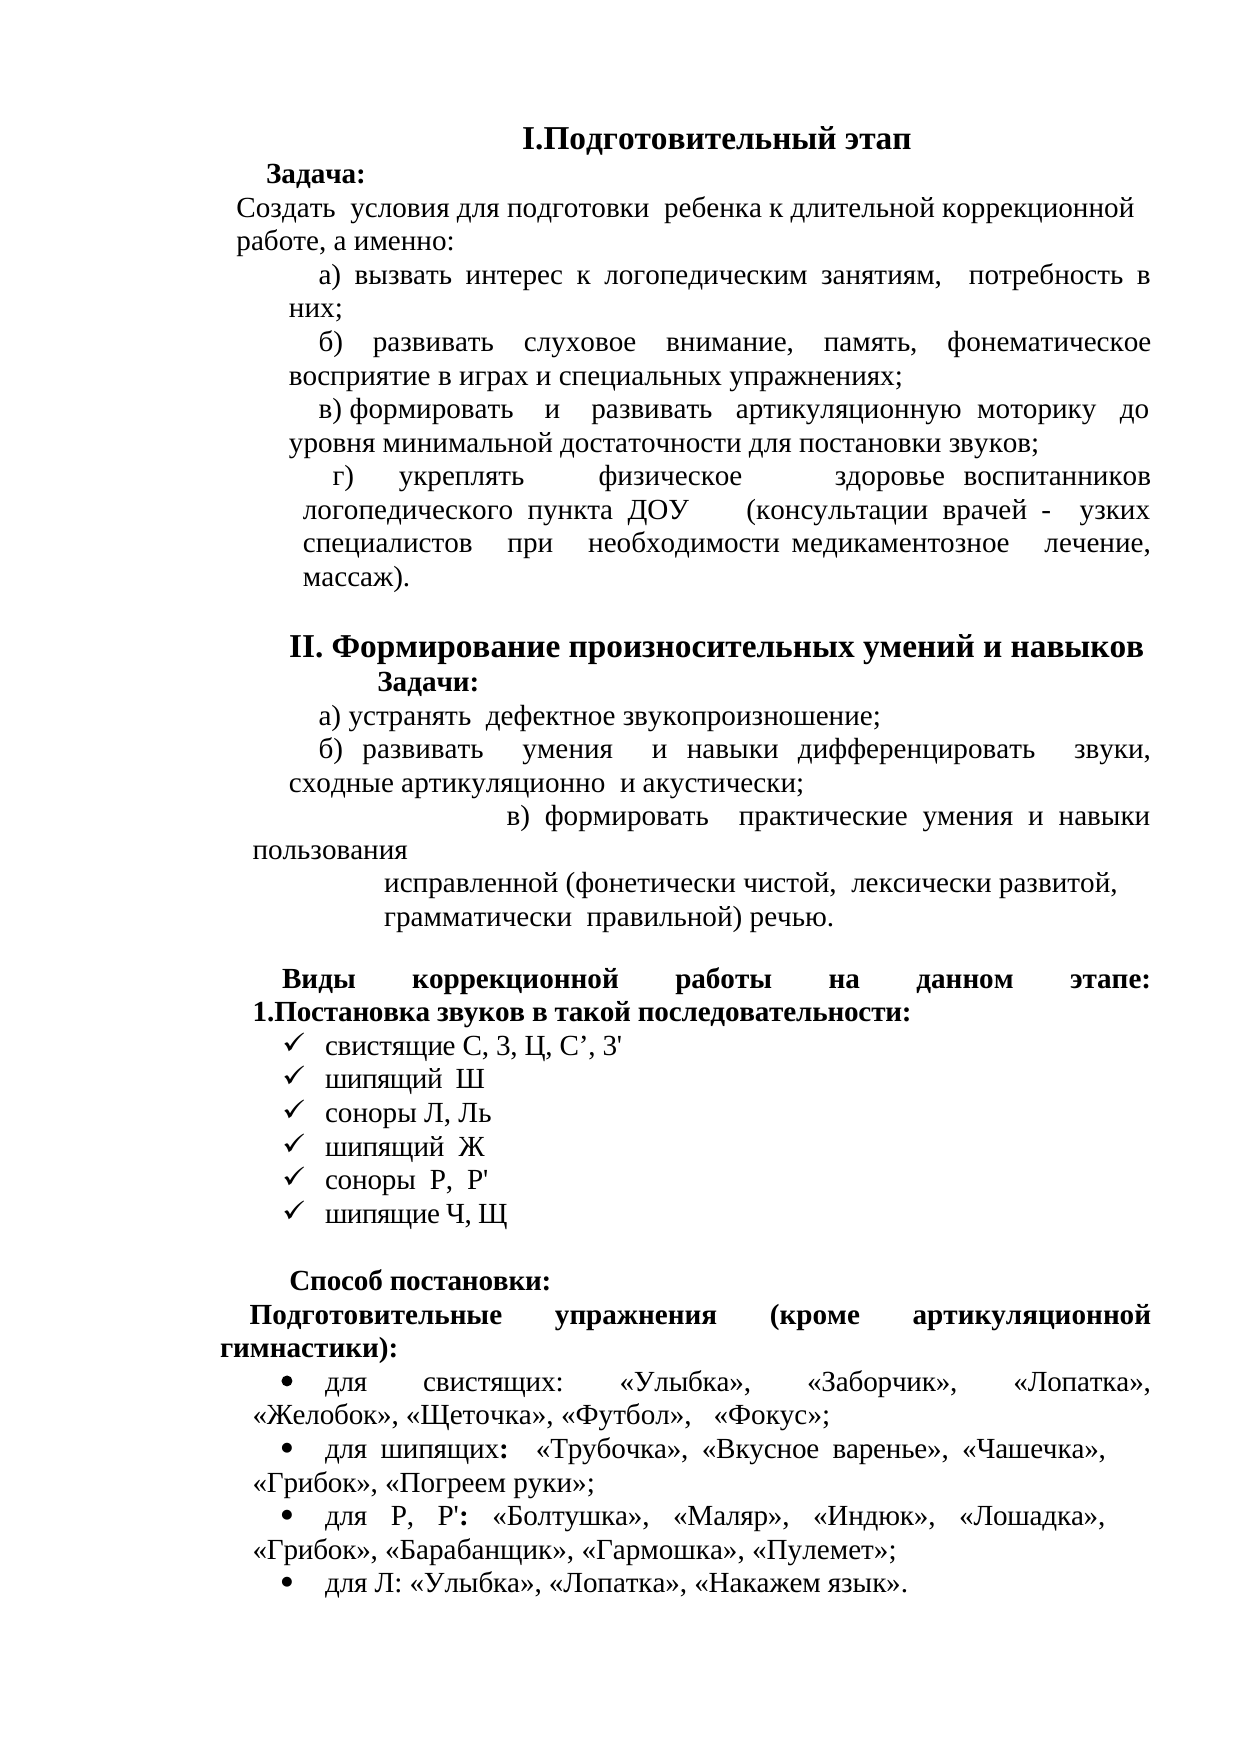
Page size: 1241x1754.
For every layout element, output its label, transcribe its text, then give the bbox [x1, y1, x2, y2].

list для Л: «Улыбка», «Лопатка», «Накажем язык». [252, 1565, 1106, 1599]
text а) вызвать интерес к логопедическим занятиям, потребность в них; [289, 257, 1152, 324]
text Способ постановки: [252, 1263, 1152, 1297]
text б) развивать умения и навыки дифференцировать звуки, сходные артикуляционно и акустически; [289, 731, 1152, 798]
text I.Подготовительный этап [252, 118, 1152, 156]
list для шипящих: «Трубочка», «Вкусное варенье», «Чашечка», «Грибок», «Погреем руки»; [252, 1431, 1106, 1498]
text г) укреплять физическое здоровье воспитанников логопедического пункта ДОУ (консультации врачей - узких специалистов при необходимости медикаментозное лечение, массаж). [303, 458, 1152, 592]
list свистящие С, 3, Ц, С’, 3' [252, 1028, 1152, 1061]
list шипящий Ш [252, 1061, 1152, 1095]
list для свистящих: «Улыбка», «Заборчик», «Лопатка», «Желобок», «Щеточка», «Футбол», «Фокус»; [252, 1364, 1152, 1431]
text исправленной (фонетически чистой, лексически развитой, [252, 866, 1152, 899]
text а) устранять дефектное звукопроизношение; [289, 698, 1152, 731]
list соноры Л, Ль [252, 1095, 712, 1129]
text Подготовительные упражнения (кроме артикуляционной гимнастики): [220, 1297, 1152, 1364]
list шипящие Ч, Щ [252, 1196, 1152, 1263]
list для Р, Р': «Болтушка», «Маляр», «Индюк», «Лошадка», «Грибок», «Барабанщик», «Гармошка», «Пулемет»; [252, 1498, 1106, 1565]
text II. Формирование произносительных умений и навыков [252, 626, 1152, 664]
list шипящий Ж [252, 1129, 1152, 1162]
text в) формировать практические умения и навыки пользования [252, 798, 1152, 866]
text Задачи: [252, 664, 1152, 698]
text грамматически правильной) речью. [252, 899, 1152, 933]
text Задача: Создать условия для подготовки ребенка к длительной коррекционной работе, а именно: [236, 156, 1152, 257]
list соноры Р, Р' [252, 1162, 1152, 1196]
text б) развивать слуховое внимание, память, фонематическое восприятие в играх и специальных упражнениях; [289, 324, 1152, 391]
text в) формировать и развивать артикуляционную моторику до уровня минимальной достаточности для постановки звуков; [289, 391, 1152, 458]
text Виды коррекционной работы на данном этапе: 1.Постановка звуков в такой последовательности: [252, 961, 1152, 1028]
